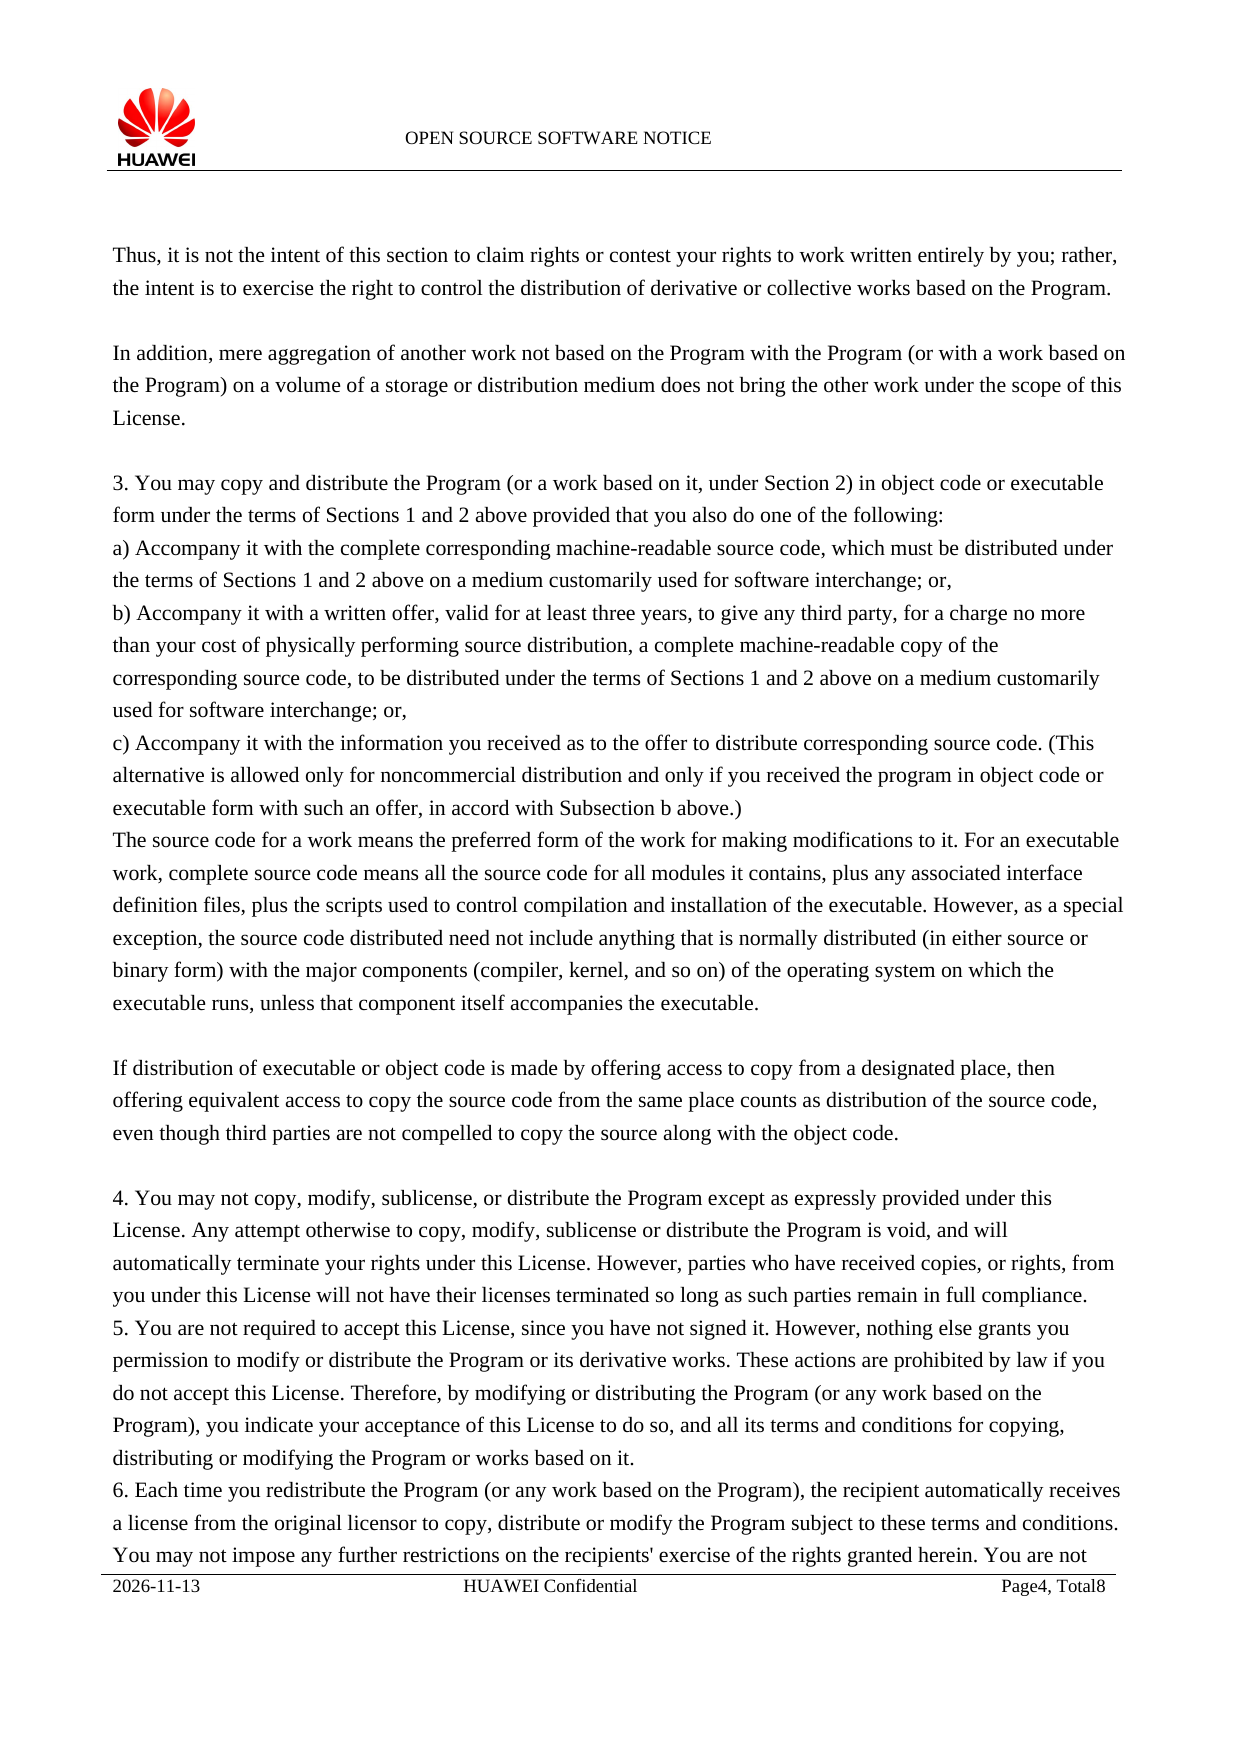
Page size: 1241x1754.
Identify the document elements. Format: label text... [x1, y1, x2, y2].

picture [118, 88, 195, 166]
